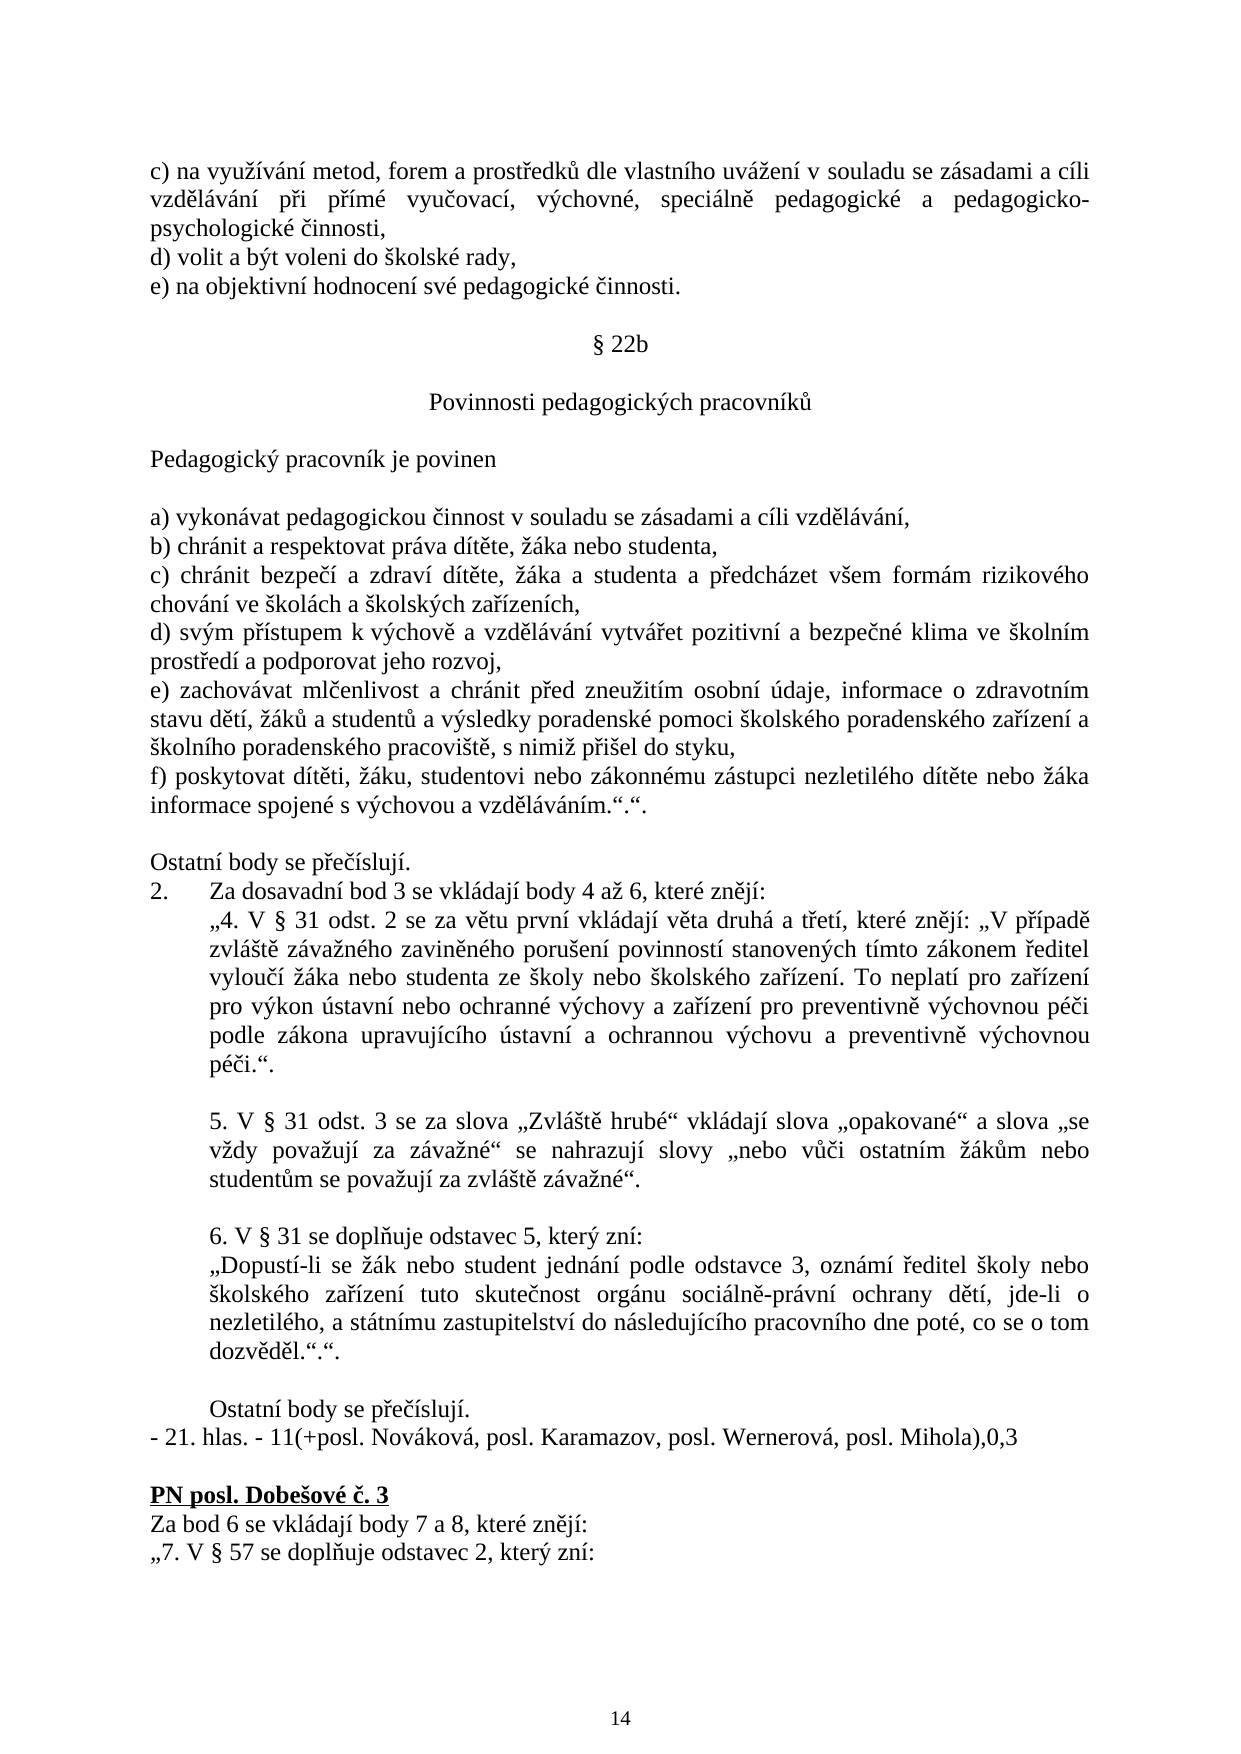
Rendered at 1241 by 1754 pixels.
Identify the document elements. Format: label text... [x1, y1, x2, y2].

text a) vykonávat pedagogickou činnost v souladu se zásadami a cíli vzdělávání, [150, 502, 1090, 531]
text PN posl. Dobešové č. 3 [150, 1480, 1090, 1509]
text b) chránit a respektovat práva dítěte, žáka nebo studenta, [150, 531, 1090, 560]
text „4. V § 31 odst. 2 se za větu první vkládají věta druhá a třetí, které znějí: „V případě zvláště závažného zaviněného porušení povinností stanovených tímto zákonem ředitel vyloučí žáka nebo studenta ze školy nebo školského zařízení. To neplatí pro zařízení pro výkon ústavní nebo ochranné výchovy a zařízení pro preventivně výchovnou péči podle zákona upravujícího ústavní a ochrannou výchovu a preventivně výchovnou péči.“. [209, 905, 1090, 1077]
text d) volit a být voleni do školské rady, [150, 242, 1090, 271]
text „Dopustí-li se žák nebo student jednání podle odstavce 3, oznámí ředitel školy nebo školského zařízení tuto skutečnost orgánu sociálně-právní ochrany dětí, jde-li o nezletilého, a státnímu zastupitelství do následujícího pracovního dne poté, co se o tom dozvěděl.“.“. [209, 1250, 1090, 1365]
text c) chránit bezpečí a zdraví dítěte, žáka a studenta a předcházet všem formám rizikového chování ve školách a školských zařízeních, [150, 560, 1090, 617]
text Ostatní body se přečíslují. [209, 1394, 1090, 1422]
text 6. V § 31 se doplňuje odstavec 5, který zní: [209, 1221, 1090, 1250]
text e) zachovávat mlčenlivost a chránit před zneužitím osobní údaje, informace o zdravotním stavu dětí, žáků a studentů a výsledky poradenské pomoci školského poradenského zařízení a školního poradenského pracoviště, s nimiž přišel do styku, [150, 675, 1090, 761]
text e) na objektivní hodnocení své pedagogické činnosti. [150, 271, 1090, 299]
text Povinnosti pedagogických pracovníků [150, 387, 1090, 415]
text § 22b [150, 329, 1090, 357]
text c) na využívání metod, forem a prostředků dle vlastního uvážení v souladu se zásadami a cíli vzdělávání při přímé vyučovací, výchovné, speciálně pedagogické a pedagogicko-psychologické činnosti, [150, 156, 1090, 242]
text Pedagogický pracovník je povinen [150, 444, 1090, 473]
text „7. V § 57 se doplňuje odstavec 2, který zní: [150, 1537, 1090, 1566]
text - 21. hlas. - 11(+posl. Nováková, posl. Karamazov, posl. Wernerová, posl. Mihola),0,3 [150, 1422, 1090, 1451]
text 5. V § 31 odst. 3 se za slova „Zvláště hrubé“ vkládají slova „opakované“ a slova „se vždy považují za závažné“ se nahrazují slovy „nebo vůči ostatním žákům nebo studentům se považují za zvláště závažné“. [209, 1106, 1090, 1192]
text Ostatní body se přečíslují. [150, 847, 1090, 876]
text 2. Za dosavadní bod 3 se vkládají body 4 až 6, které znějí: [150, 876, 1090, 905]
text Za bod 6 se vkládají body 7 a 8, které znějí: [150, 1509, 1090, 1537]
text f) poskytovat dítěti, žáku, studentovi nebo zákonnému zástupci nezletilého dítěte nebo žáka informace spojené s výchovou a vzděláváním.“.“. [150, 761, 1090, 819]
text d) svým přístupem k výchově a vzdělávání vytvářet pozitivní a bezpečné klima ve školním prostředí a podporovat jeho rozvoj, [150, 617, 1090, 675]
